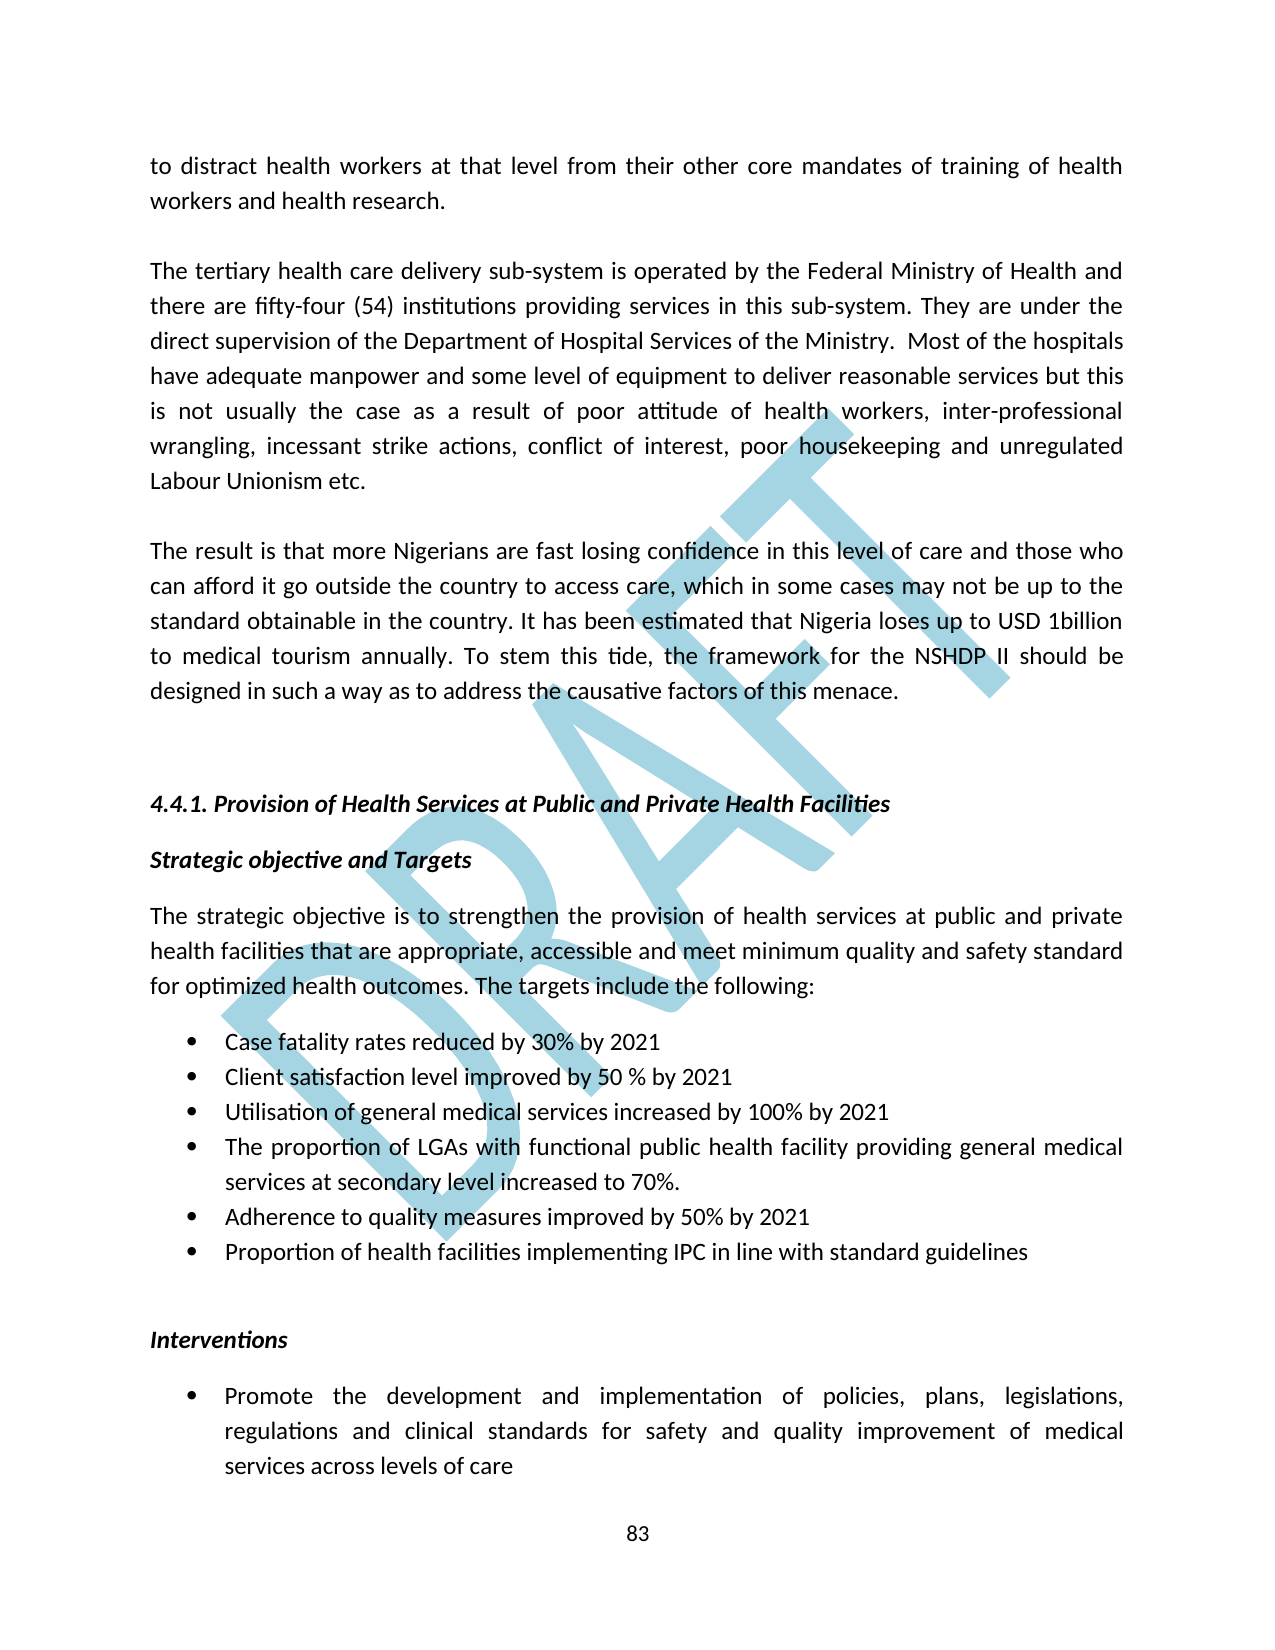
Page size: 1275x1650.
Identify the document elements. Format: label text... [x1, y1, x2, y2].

list Client satisfaction level improved by 50 % by 2021 [187, 1061, 1125, 1092]
text Strategic objective and Targets [150, 844, 1125, 875]
text The result is that more Nigerians are fast losing confidence in this level of care and those who can afford it go outside the country to access care, which in some cases may not be up to the standard obtainable in the country. It has been estimated that Nigeria loses up to USD 1billion to medical tourism annually. To stem this tide, the framework for the NSHDP II should be designed in such a way as to address the causative factors of this menace. [150, 535, 1125, 706]
text The tertiary health care delivery sub-system is operated by the Federal Ministry of Health and there are fifty-four (54) institutions providing services in this sub-system. They are under the direct supervision of the Department of Hospital Services of the Ministry. Most of the hospitals have adequate manpower and some level of equipment to deliver reasonable services but this is not usually the case as a result of poor attitude of health workers, inter-professional wrangling, incessant strike actions, conflict of interest, poor housekeeping and unregulated Labour Unionism etc. [150, 255, 1125, 496]
text The strategic objective is to strengthen the provision of health services at public and private health facilities that are appropriate, accessible and meet minimum quality and safety standard for optimized health outcomes. The targets include the following: [150, 900, 1125, 1001]
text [150, 150, 1125, 216]
list Utilisation of general medical services increased by 100% by 2021 [187, 1096, 1125, 1127]
text Interventions [150, 1324, 1125, 1354]
subtitle 4.4.1. Provision of Health Services at Public and Private Health Facilities [150, 788, 1125, 818]
list Proportion of health facilities implementing IPC in line with standard guidelines [187, 1236, 1125, 1267]
list Adherence to quality measures improved by 50% by 2021 [187, 1201, 1125, 1232]
list Promote the development and implementation of policies, plans, legislations, regulations and clinical standards for safety and quality improvement of medical services across levels of care [187, 1380, 1125, 1480]
list Case fatality rates reduced by 30% by 2021 [187, 1026, 1125, 1057]
list The proportion of LGAs with functional public health facility providing general medical services at secondary level increased to 70%. [187, 1131, 1125, 1197]
